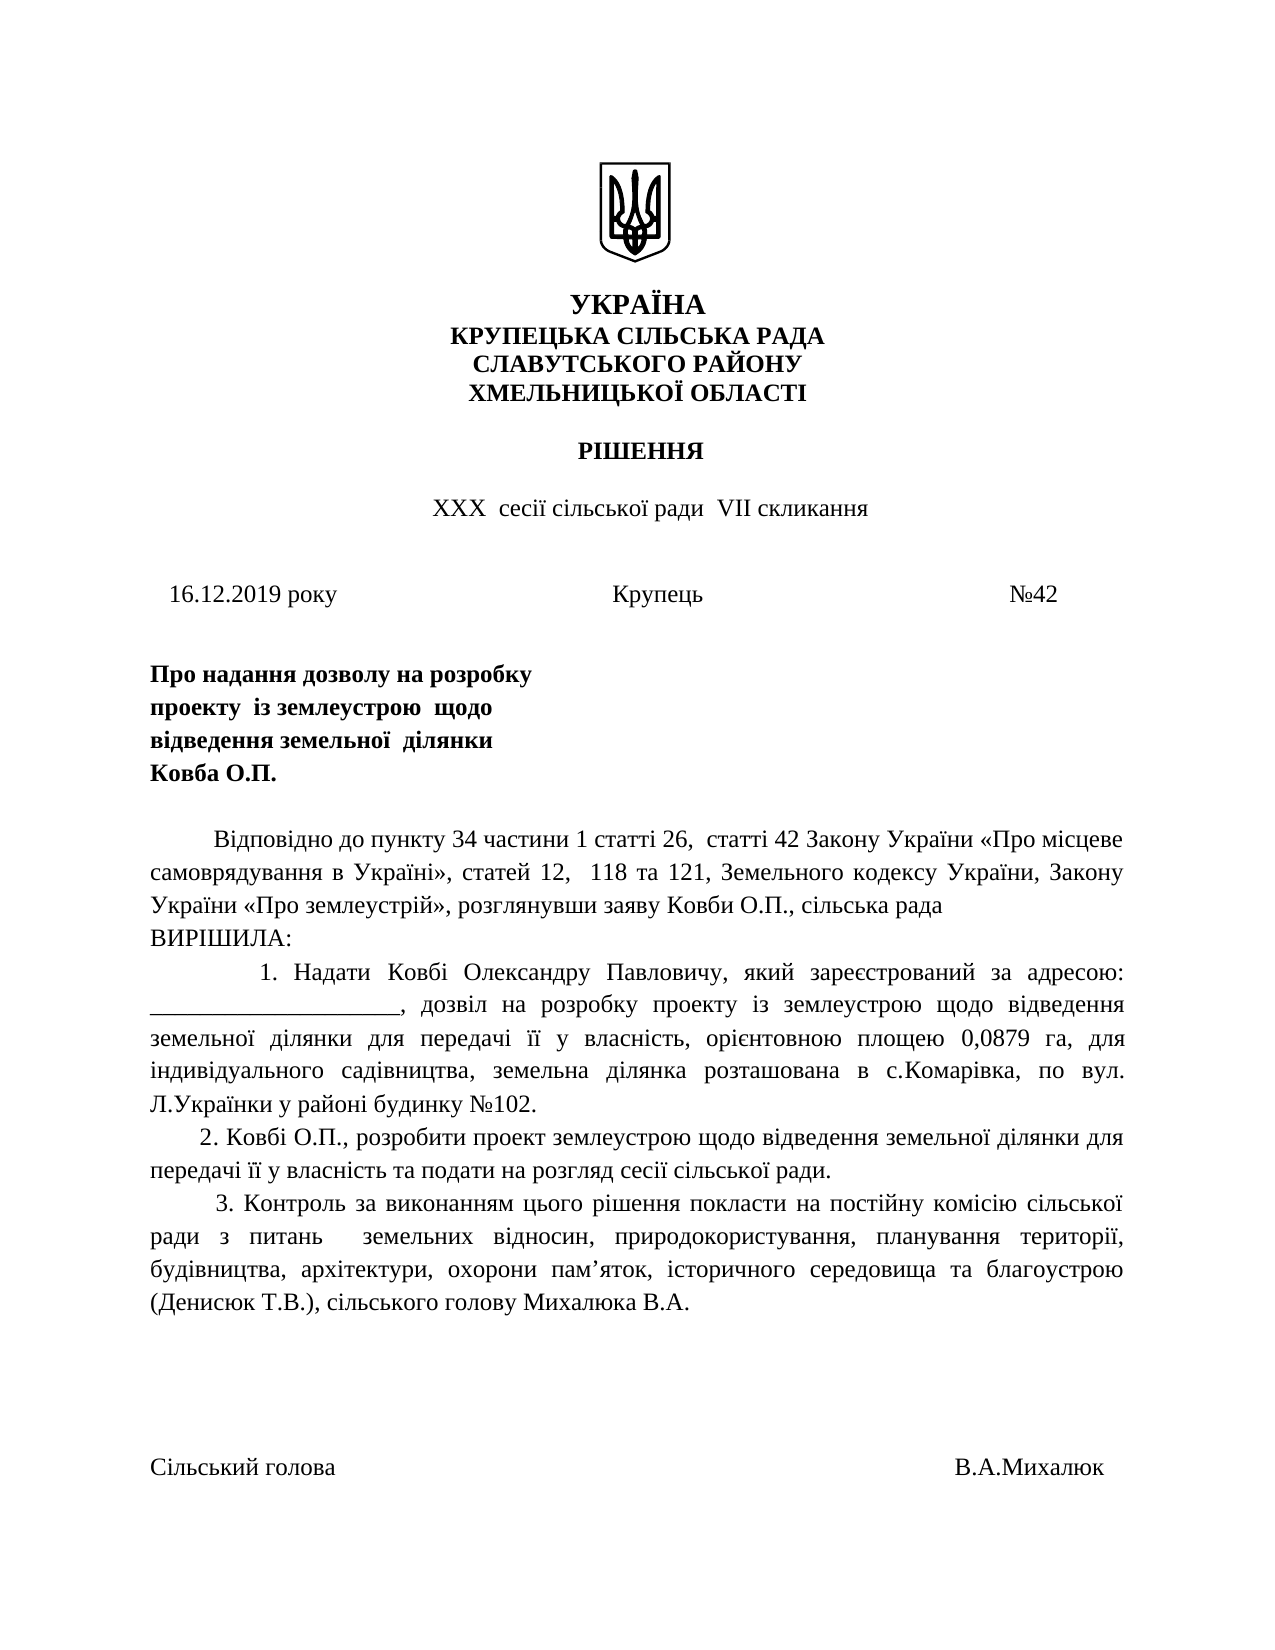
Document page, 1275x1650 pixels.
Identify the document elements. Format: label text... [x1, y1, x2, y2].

text ХМЕЛЬНИЦЬКОЇ ОБЛАСТІ [150, 378, 1125, 407]
text Відповідно до пункту 34 частини 1 статті 26, статті 42 Закону України «Про місцеве самоврядування в Україні», статей 12, 118 та 121, Земельного кодексу України, Закону України «Про землеустрій», розглянувши заяву Ковби О.П., сільська рада [150, 824, 1125, 919]
text Ковба О.П. [150, 758, 1125, 787]
text КРУПЕЦЬКА СІЛЬСЬКА РАДА [150, 321, 1125, 349]
text РІШЕННЯ [150, 436, 1125, 464]
text ВИРІШИЛА: [150, 923, 1125, 952]
text Про надання дозволу на розробку [150, 659, 1125, 688]
text УКРАЇНА [150, 287, 1125, 321]
text відведення земельної ділянки [150, 725, 1125, 754]
text 16.12.2019 року Крупець №42 [150, 579, 1125, 608]
text 2. Ковбі О.П., розробити проект землеустрою щодо відведення земельної ділянки для передачі її у власність та подати на розгляд сесії сільської ради. [150, 1122, 1125, 1183]
text 3. Контроль за виконанням цього рішення покласти на постійну комісію сільської ради з питань земельних відносин, природокористування, планування території, будівництва, архітектури, охорони пам’яток, історичного середовища та благоустрою (Денисюк Т.В.), сільського голову Михалюка В.А. [150, 1188, 1125, 1316]
text проекту із землеустрою щодо [150, 692, 1125, 721]
text Сільський голова В.А.Михалюк [150, 1452, 1125, 1481]
text ХХХ сесії сільської ради VІІ скликання [150, 493, 1125, 522]
text СЛАВУТСЬКОГО РАЙОНУ [150, 349, 1125, 378]
text 1. Надати Ковбі Олександру Павловичу, який зареєстрований за адресою: ____________________, дозвіл на розробку проекту із землеустрою щодо відведення земельної ділянки для передачі її у власність, орієнтовною площею 0,0879 га, для індивідуального садівництва, земельна ділянка розташована в с.Комарівка, по вул. Л.Українки у районі будинку №102. [150, 957, 1125, 1117]
